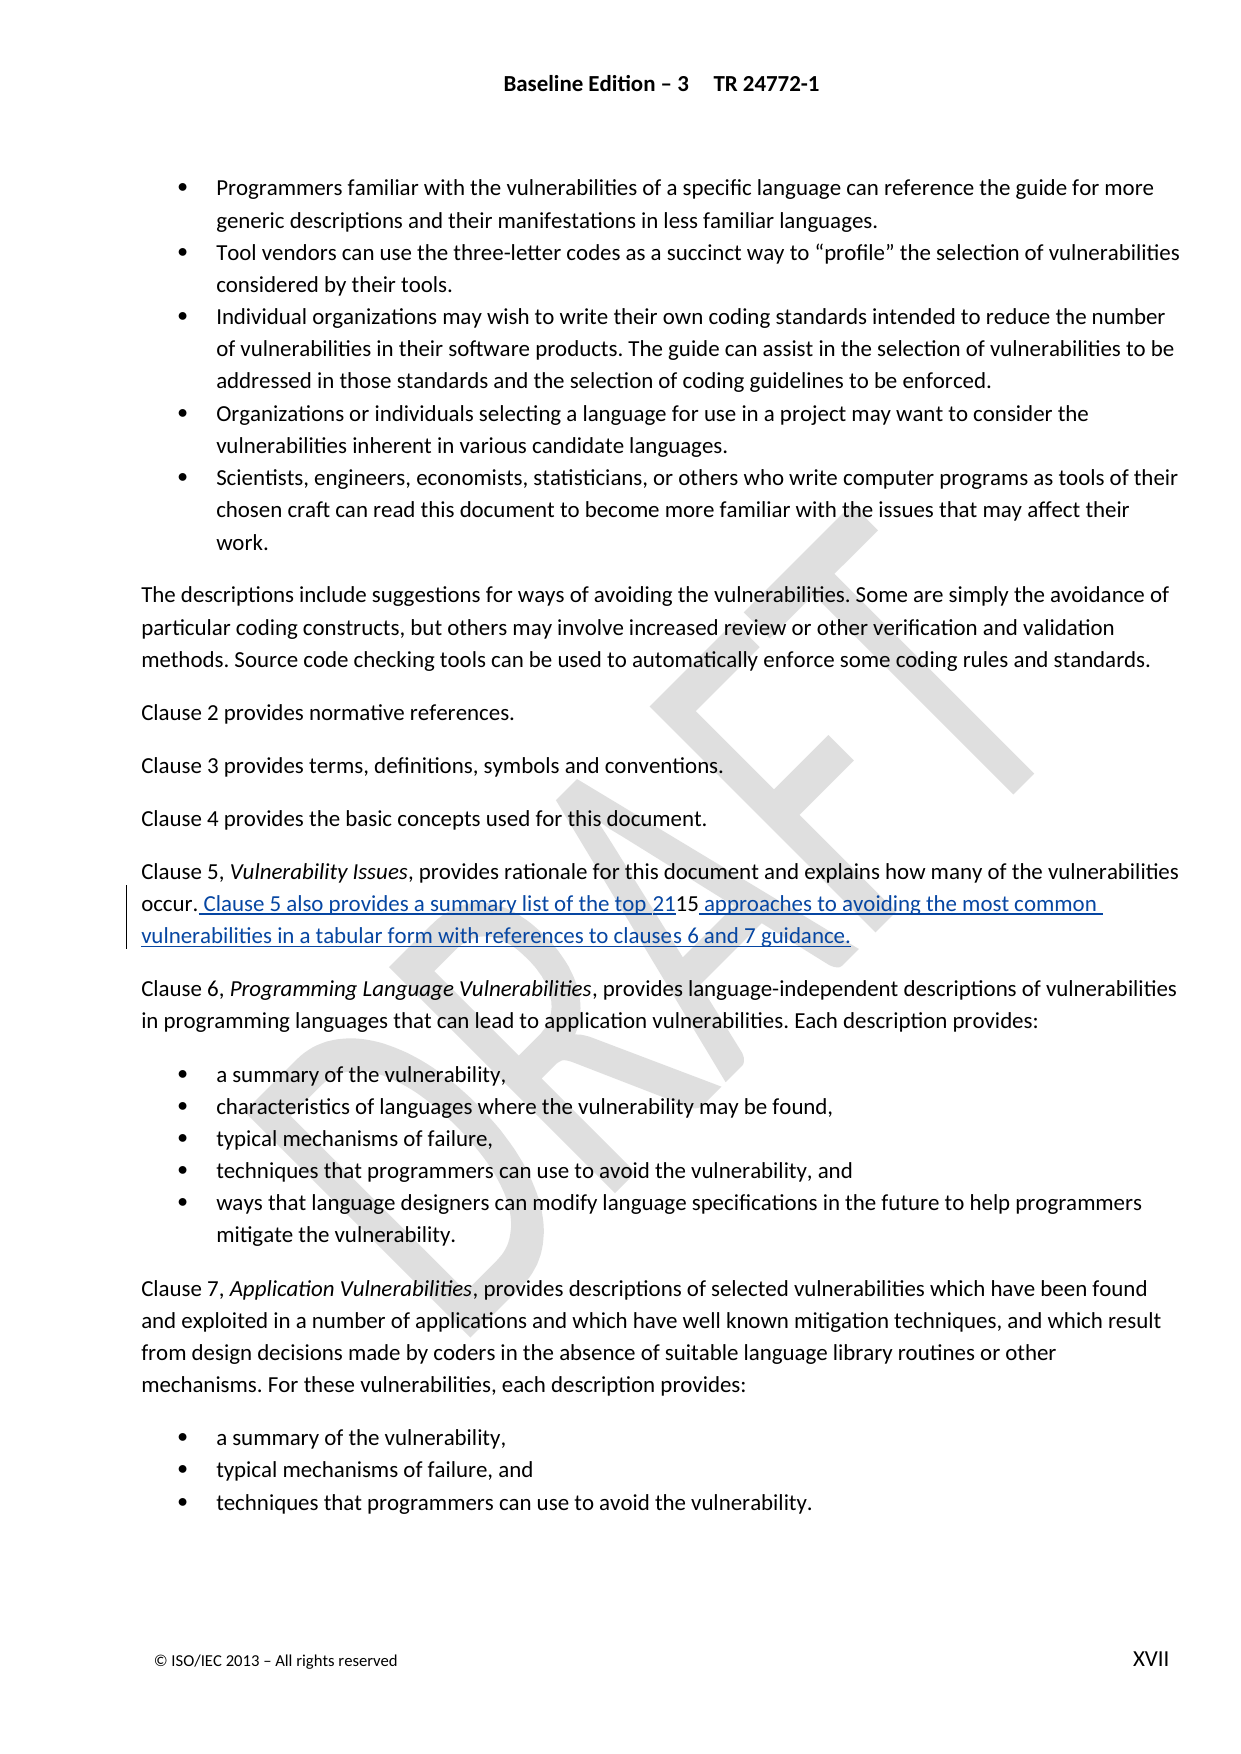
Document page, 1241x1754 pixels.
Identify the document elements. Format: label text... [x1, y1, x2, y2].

list a summary of the vulnerability, [178, 1423, 1182, 1451]
list ways that language designers can modify language specifications in the future to help programmers mitigate the vulnerability. [178, 1188, 1182, 1249]
text The descriptions include suggestions for ways of avoiding the vulnerabilities. Some are simply the avoidance of particular coding constructs, but others may involve increased review or other verification and validation methods. Source code checking tools can be used to automatically enforce some coding rules and standards. [141, 581, 1182, 673]
text Clause 7, Application Vulnerabilities, provides descriptions of selected vulnerabilities which have been found and exploited in a number of applications and which have well known mitigation techniques, and which result from design decisions made by coders in the absence of suitable language library routines or other mechanisms. For these vulnerabilities, each description provides: [141, 1274, 1182, 1398]
list Scientists, engineers, economists, statisticians, or others who write computer programs as tools of their chosen craft can read this document to become more familiar with the issues that may affect their work. [178, 463, 1182, 556]
list Individual organizations may wish to write their own coding standards intended to reduce the number of vulnerabilities in their software products. The guide can assist in the selection of vulnerabilities to be addressed in those standards and the selection of coding guidelines to be enforced. [178, 302, 1182, 395]
list typical mechanisms of failure, [178, 1124, 1182, 1152]
text Clause 5, Vulnerability Issues, provides rationale for this document and explains how many of the vulnerabilities occur. [141, 857, 1182, 949]
list typical mechanisms of failure, and [178, 1455, 1182, 1483]
list techniques that programmers can use to avoid the vulnerability. [178, 1488, 1182, 1516]
list characteristics of languages where the vulnerability may be found, [178, 1092, 1182, 1120]
text Clause 3 provides terms, definitions, symbols and conventions. [141, 751, 1182, 779]
text Clause 2 provides normative references. [141, 698, 1182, 726]
list Tool vendors can use the three-letter codes as a succinct way to “profile” the selection of vulnerabilities considered by their tools. [178, 238, 1182, 298]
text Clause 4 provides the basic concepts used for this document. [141, 804, 1182, 832]
text Clause 6, Programming Language Vulnerabilities, provides language-independent descriptions of vulnerabilities in programming languages that can lead to application vulnerabilities. Each description provides: [141, 974, 1182, 1035]
list a summary of the vulnerability, [178, 1060, 1182, 1088]
list Programmers familiar with the vulnerabilities of a specific language can reference the guide for more generic descriptions and their manifestations in less familiar languages. [178, 173, 1182, 234]
list techniques that programmers can use to avoid the vulnerability, and [178, 1156, 1182, 1184]
list Organizations or individuals selecting a language for use in a project may want to consider the vulnerabilities inherent in various candidate languages. [178, 399, 1182, 459]
